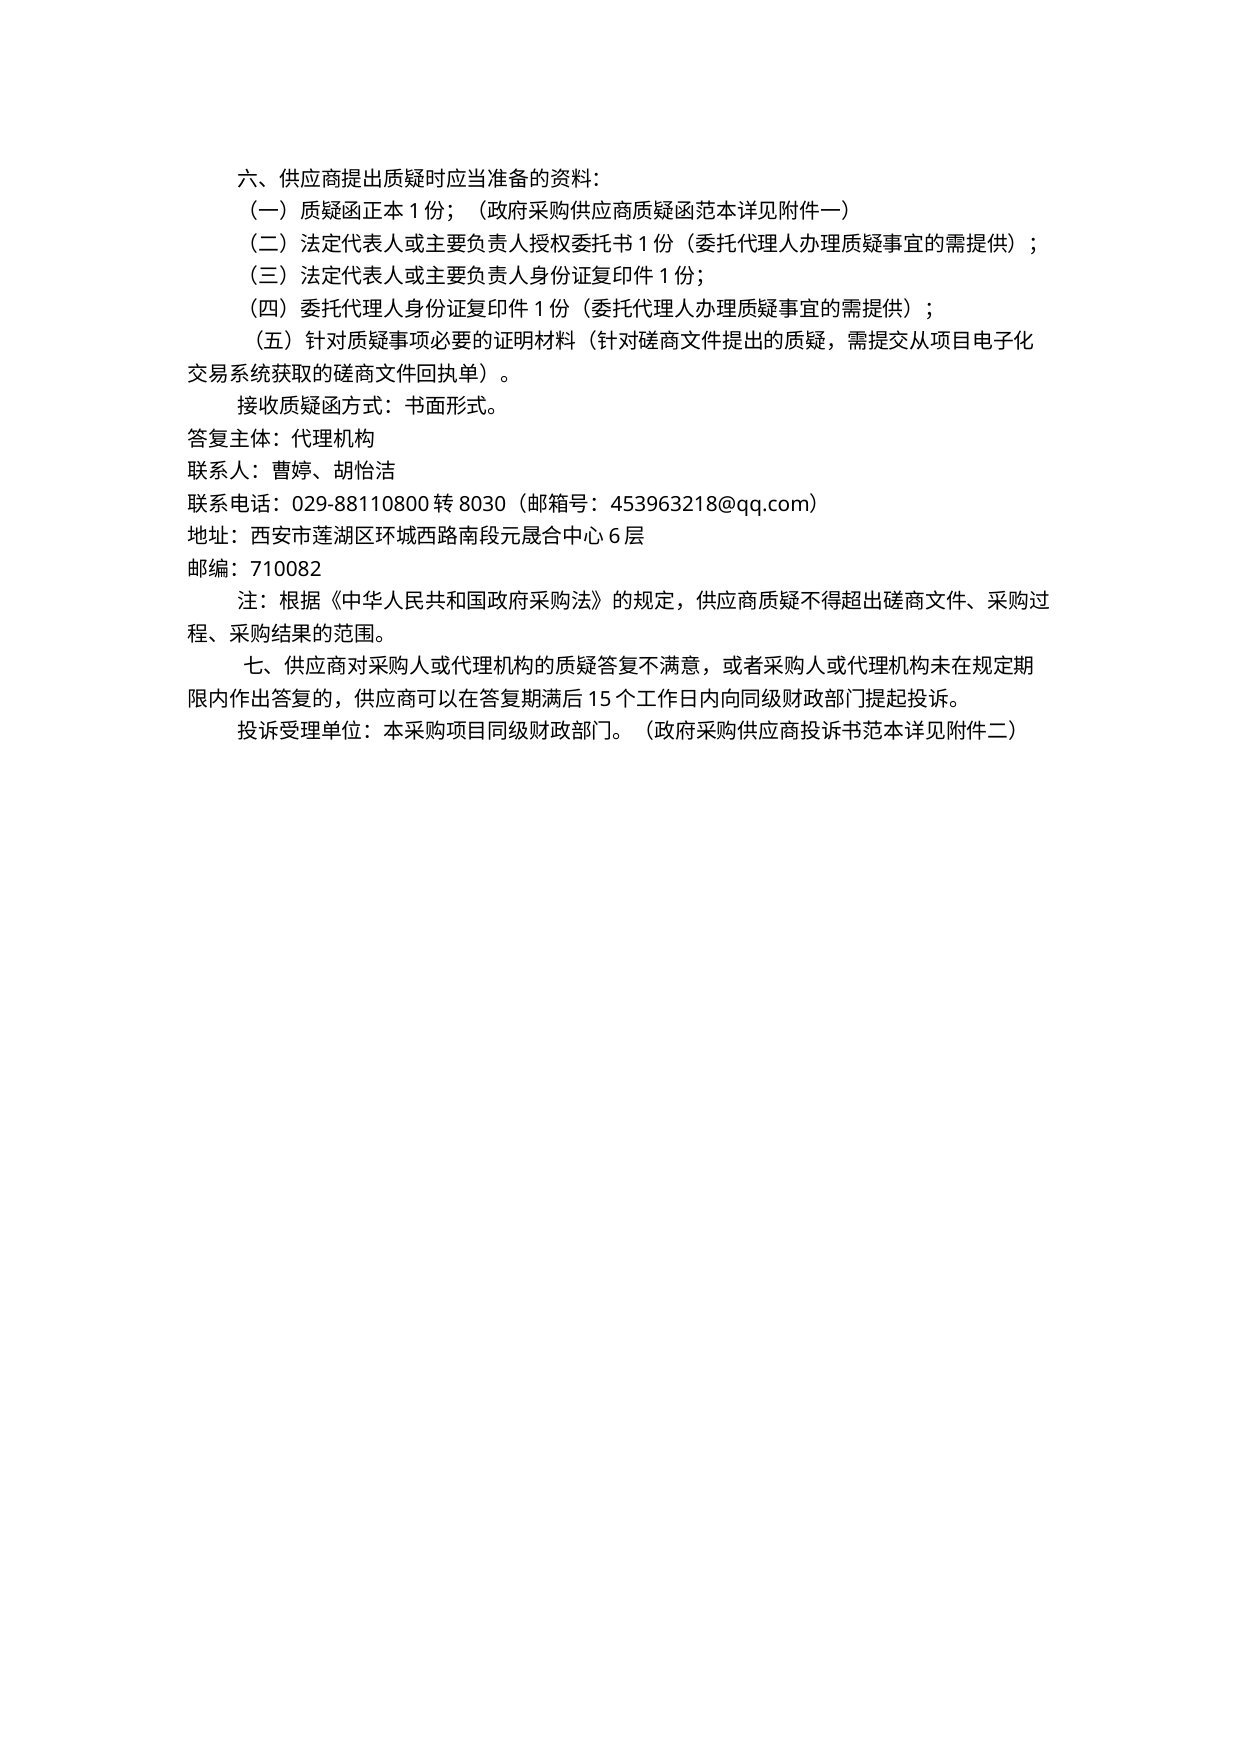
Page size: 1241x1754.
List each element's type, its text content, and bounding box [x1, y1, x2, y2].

text （三）法定代表人或主要负责人身份证复印件1份； [187, 259, 1053, 292]
text 投诉受理单位：本采购项目同级财政部门。（政府采购供应商投诉书范本详见附件二） [187, 714, 1053, 747]
text 注：根据《中华人民共和国政府采购法》的规定，供应商质疑不得超出磋商文件、采购过程、采购结果的范围。 [187, 584, 1053, 649]
text 答复主体：代理机构 [187, 422, 1053, 454]
text （二）法定代表人或主要负责人授权委托书1份（委托代理人办理质疑事宜的需提供）； [187, 227, 1053, 259]
text 地址：西安市莲湖区环城西路南段元晟合中心6层 [187, 519, 1053, 552]
text 联系电话：029-88110800转8030（邮箱号：453963218@qq.com） [187, 487, 1053, 519]
text 七、供应商对采购人或代理机构的质疑答复不满意，或者采购人或代理机构未在规定期限内作出答复的，供应商可以在答复期满后15个工作日内向同级财政部门提起投诉。 [187, 649, 1053, 714]
text 接收质疑函方式：书面形式。 [187, 389, 1053, 422]
text 邮编：710082 [187, 552, 1053, 584]
text （一）质疑函正本1份；（政府采购供应商质疑函范本详见附件一） [187, 194, 1053, 227]
text （四）委托代理人身份证复印件1份（委托代理人办理质疑事宜的需提供）； [187, 292, 1053, 324]
text （五）针对质疑事项必要的证明材料（针对磋商文件提出的质疑，需提交从项目电子化交易系统获取的磋商文件回执单）。 [187, 324, 1053, 389]
text 联系人：曹婷、胡怡洁 [187, 454, 1053, 487]
text 六、供应商提出质疑时应当准备的资料： [187, 162, 1053, 194]
